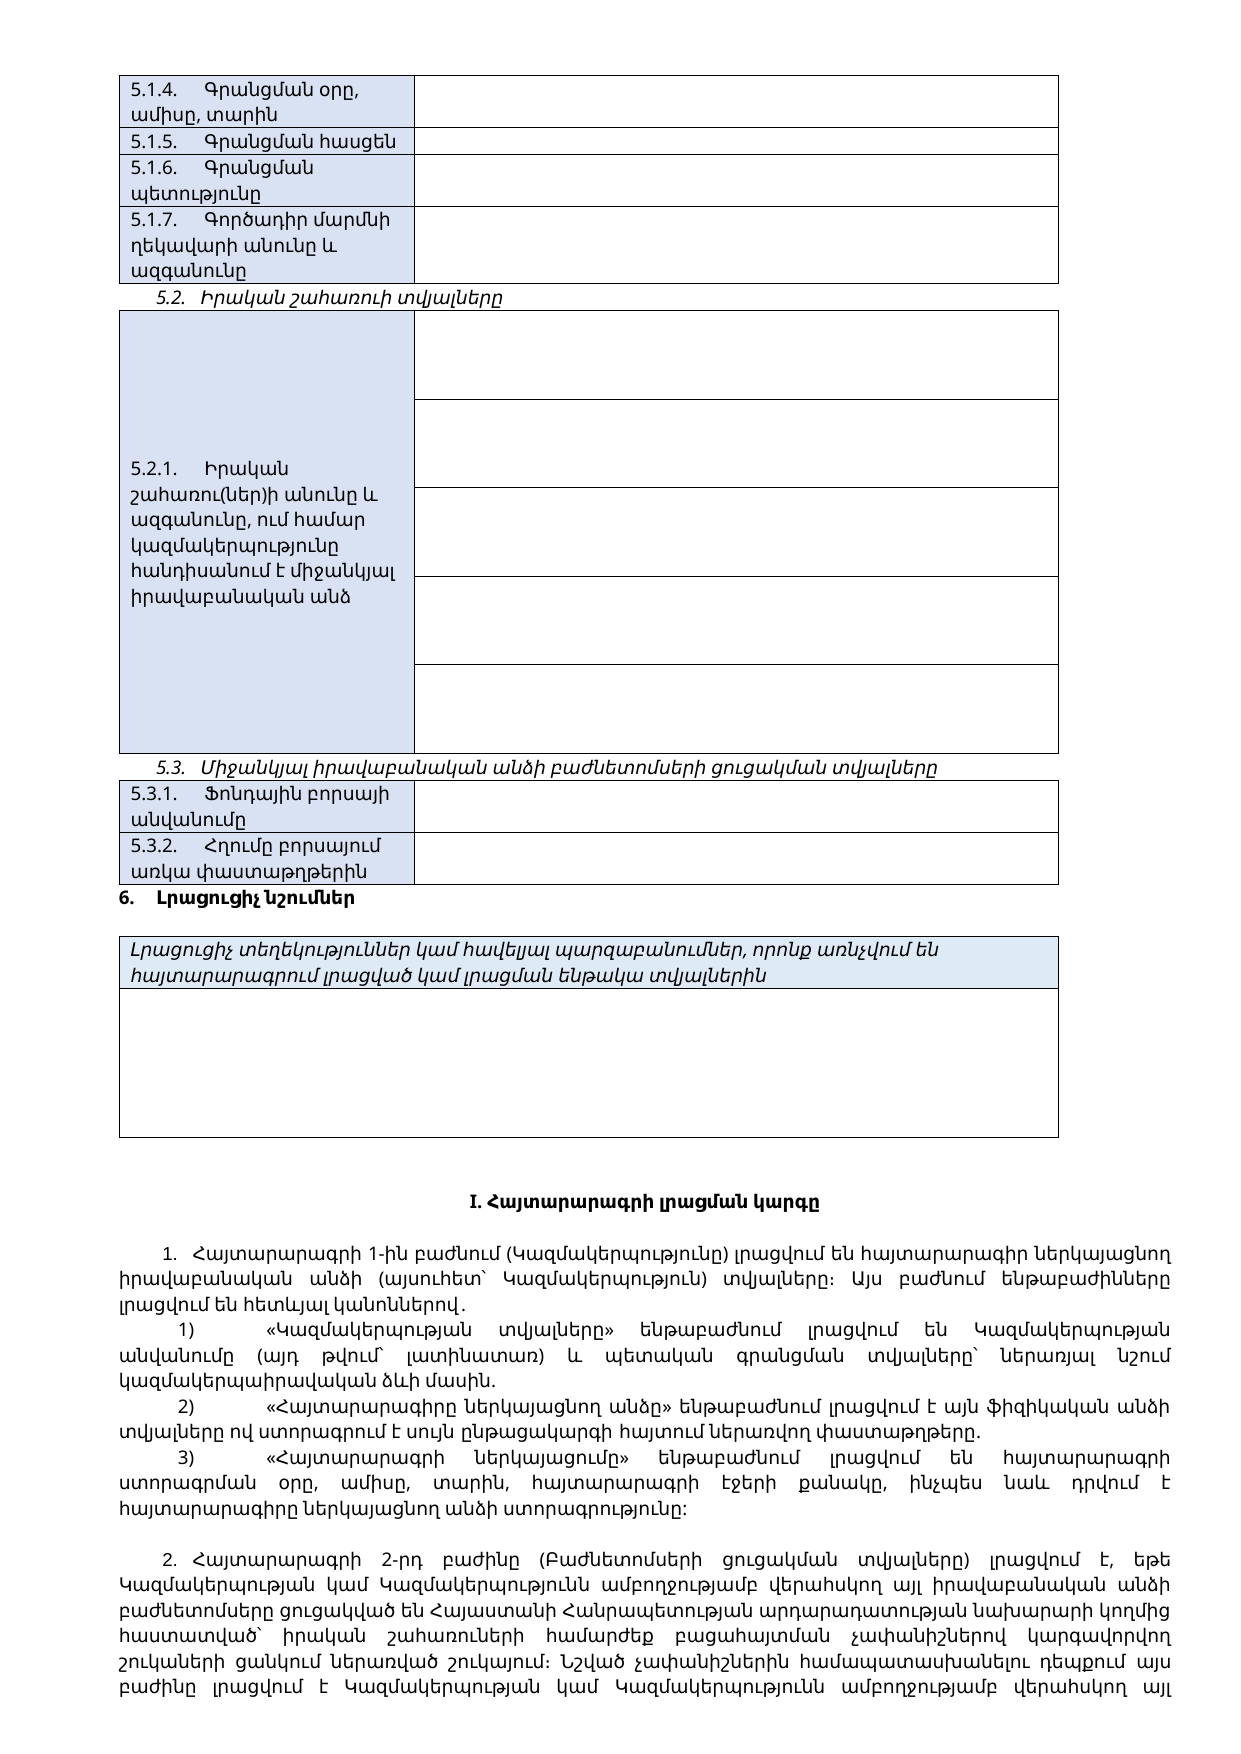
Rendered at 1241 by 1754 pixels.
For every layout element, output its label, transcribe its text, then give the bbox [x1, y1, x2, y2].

table_cell [120, 989, 1058, 1137]
text I. Հայտարարագրի լրացման կարգը [118, 1189, 1171, 1214]
table_header [415, 311, 1058, 399]
table_cell [415, 155, 1058, 206]
table_cell [415, 207, 1058, 283]
table_cell Գործադիր մարմնի ղեկավարի անունը և ազգանունը [120, 207, 414, 283]
table_cell [415, 488, 1058, 576]
list «Կազմակերպության տվյալները» ենթաբաժնում լրացվում են Կազմակերպության անվանումը (այդ թվում՝ լատինատառ) և պետական գրանցման տվյալները՝ ներառյալ նշում կազմակերպաիրավական ձևի մասին. [118, 1316, 1171, 1393]
list «Հայտարարագիրը ներկայացնող անձը» ենթաբաժնում լրացվում է այն ֆիզիկական անձի տվյալները ով ստորագրում է սույն ընթացակարգի հայտում ներառվող փաստաթղթերը. [118, 1393, 1171, 1444]
list Լրացուցիչ նշումներ [118, 885, 1171, 910]
table_cell Գրանցման օրը, ամիսը, տարին [120, 76, 414, 127]
table_header Ֆոնդային բորսայի անվանումը [120, 781, 414, 832]
table_header Լրացուցիչ տեղեկություններ կամ հավելյալ պարզաբանումներ, որոնք առնչվում են հայտարարագրում լրացված կամ լրացման ենթակա տվյալներին [120, 937, 1058, 988]
table_header Իրական շահառու(ներ)ի անունը և ազգանունը, ում համար կազմակերպությունը հանդիսանում է միջանկյալ իրավաբանական անձ [120, 311, 414, 753]
table_cell [415, 128, 1058, 154]
table_cell [415, 665, 1058, 753]
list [118, 1546, 1171, 1699]
list Իրական շահառուի տվյալները [156, 284, 1171, 310]
table_cell Գրանցման պետությունը [120, 155, 414, 206]
table_cell Գրանցման հասցեն [120, 128, 414, 154]
list Հայտարարագրի 1-ին բաժնում (Կազմակերպությունը) լրացվում են հայտարարագիր ներկայացնող իրավաբանական անձի (այսուհետ՝ Կազմակերպություն) տվյալները։ Այս բաժնում ենթաբաժինները լրացվում են հետևյալ կանոններով․ [118, 1240, 1171, 1316]
list Միջանկյալ իրավաբանական անձի բաժնետոմսերի ցուցակման տվյալները [156, 754, 1171, 779]
table_header [415, 781, 1058, 832]
table_cell [415, 400, 1058, 487]
list «Հայտարարագրի ներկայացումը» ենթաբաժնում լրացվում են հայտարարագրի ստորագրման օրը, ամիսը, տարին, հայտարարագրի էջերի քանակը, ինչպես նաև դրվում է հայտարարագիրը ներկայացնող անձի ստորագրությունը: [118, 1444, 1171, 1521]
table_cell [415, 833, 1058, 884]
table_cell Հղումը բորսայում առկա փաստաթղթերին [120, 833, 414, 884]
table_cell [415, 577, 1058, 664]
table_cell [415, 76, 1058, 127]
